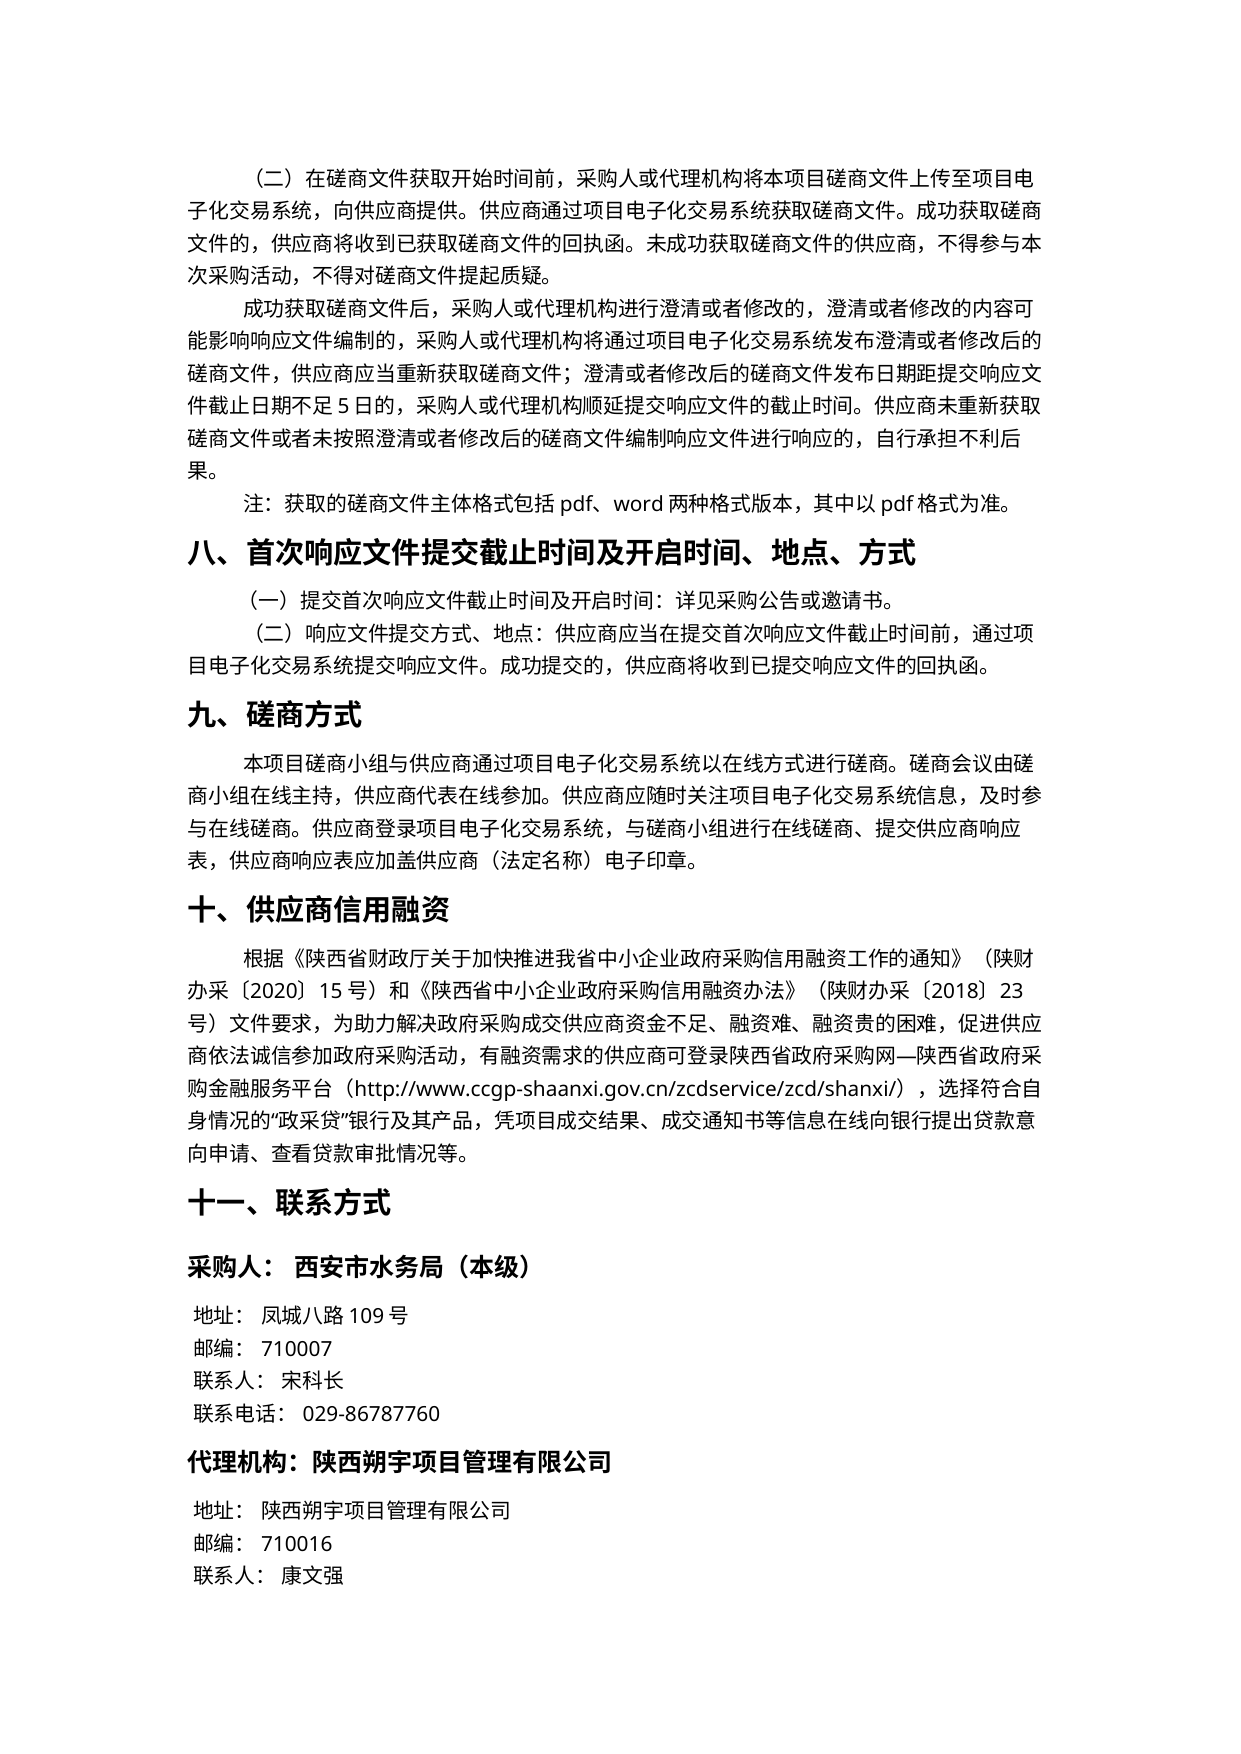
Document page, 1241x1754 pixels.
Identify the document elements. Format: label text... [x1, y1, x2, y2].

text 代理机构：陕西朔宇项目管理有限公司 [187, 1429, 1053, 1494]
text 采购人： 西安市水务局（本级） [187, 1234, 1053, 1299]
text 本项目磋商小组与供应商通过项目电子化交易系统以在线方式进行磋商。磋商会议由磋商小组在线主持，供应商代表在线参加。供应商应随时关注项目电子化交易系统信息，及时参与在线磋商。供应商登录项目电子化交易系统，与磋商小组进行在线磋商、提交供应商响应表，供应商响应表应加盖供应商（法定名称）电子印章。 [187, 747, 1053, 877]
text 联系人： 康文强 [187, 1559, 1053, 1592]
text 九、磋商方式 [187, 682, 1053, 747]
text 根据《陕西省财政厅关于加快推进我省中小企业政府采购信用融资工作的通知》（陕财办采〔2020〕15 号）和《陕西省中小企业政府采购信用融资办法》（陕财办采〔2018〕23 号）文件要求，为助力解决政府采购成交供应商资金不足、融资难、融资贵的困难，促进供应商依法诚信参加政府采购活动，有融资需求的供应商可登录陕西省政府采购网—陕西省政府采购金融服务平台（http://www.ccgp-shaanxi.gov.cn/zcdservice/zcd/shanxi/），选择符合自身情况的“政采贷”银行及其产品，凭项目成交结果、成交通知书等信息在线向银行提出贷款意向申请、查看贷款审批情况等。 [187, 942, 1053, 1169]
text 邮编： 710007 [187, 1332, 1053, 1364]
text 邮编： 710016 [187, 1527, 1053, 1559]
text 八、首次响应文件提交截止时间及开启时间、地点、方式 [187, 519, 1053, 584]
text 地址： 凤城八路109号 [187, 1299, 1053, 1332]
text 联系人： 宋科长 [187, 1364, 1053, 1397]
text （二）在磋商文件获取开始时间前，采购人或代理机构将本项目磋商文件上传至项目电子化交易系统，向供应商提供。供应商通过项目电子化交易系统获取磋商文件。成功获取磋商文件的，供应商将收到已获取磋商文件的回执函。未成功获取磋商文件的供应商，不得参与本次采购活动，不得对磋商文件提起质疑。 [187, 162, 1053, 292]
text 十、供应商信用融资 [187, 877, 1053, 942]
text 联系电话： 029-86787760 [187, 1397, 1053, 1429]
text （二）响应文件提交方式、地点：供应商应当在提交首次响应文件截止时间前，通过项目电子化交易系统提交响应文件。成功提交的，供应商将收到已提交响应文件的回执函。 [187, 617, 1053, 682]
text 地址： 陕西朔宇项目管理有限公司 [187, 1494, 1053, 1527]
text 成功获取磋商文件后，采购人或代理机构进行澄清或者修改的，澄清或者修改的内容可能影响响应文件编制的，采购人或代理机构将通过项目电子化交易系统发布澄清或者修改后的磋商文件，供应商应当重新获取磋商文件；澄清或者修改后的磋商文件发布日期距提交响应文件截止日期不足5日的，采购人或代理机构顺延提交响应文件的截止时间。供应商未重新获取磋商文件或者未按照澄清或者修改后的磋商文件编制响应文件进行响应的，自行承担不利后果。 [187, 292, 1053, 487]
text （一）提交首次响应文件截止时间及开启时间：详见采购公告或邀请书。 [187, 584, 1053, 617]
text 注：获取的磋商文件主体格式包括pdf、word两种格式版本，其中以pdf格式为准。 [187, 487, 1053, 519]
text 十一、联系方式 [187, 1169, 1053, 1234]
